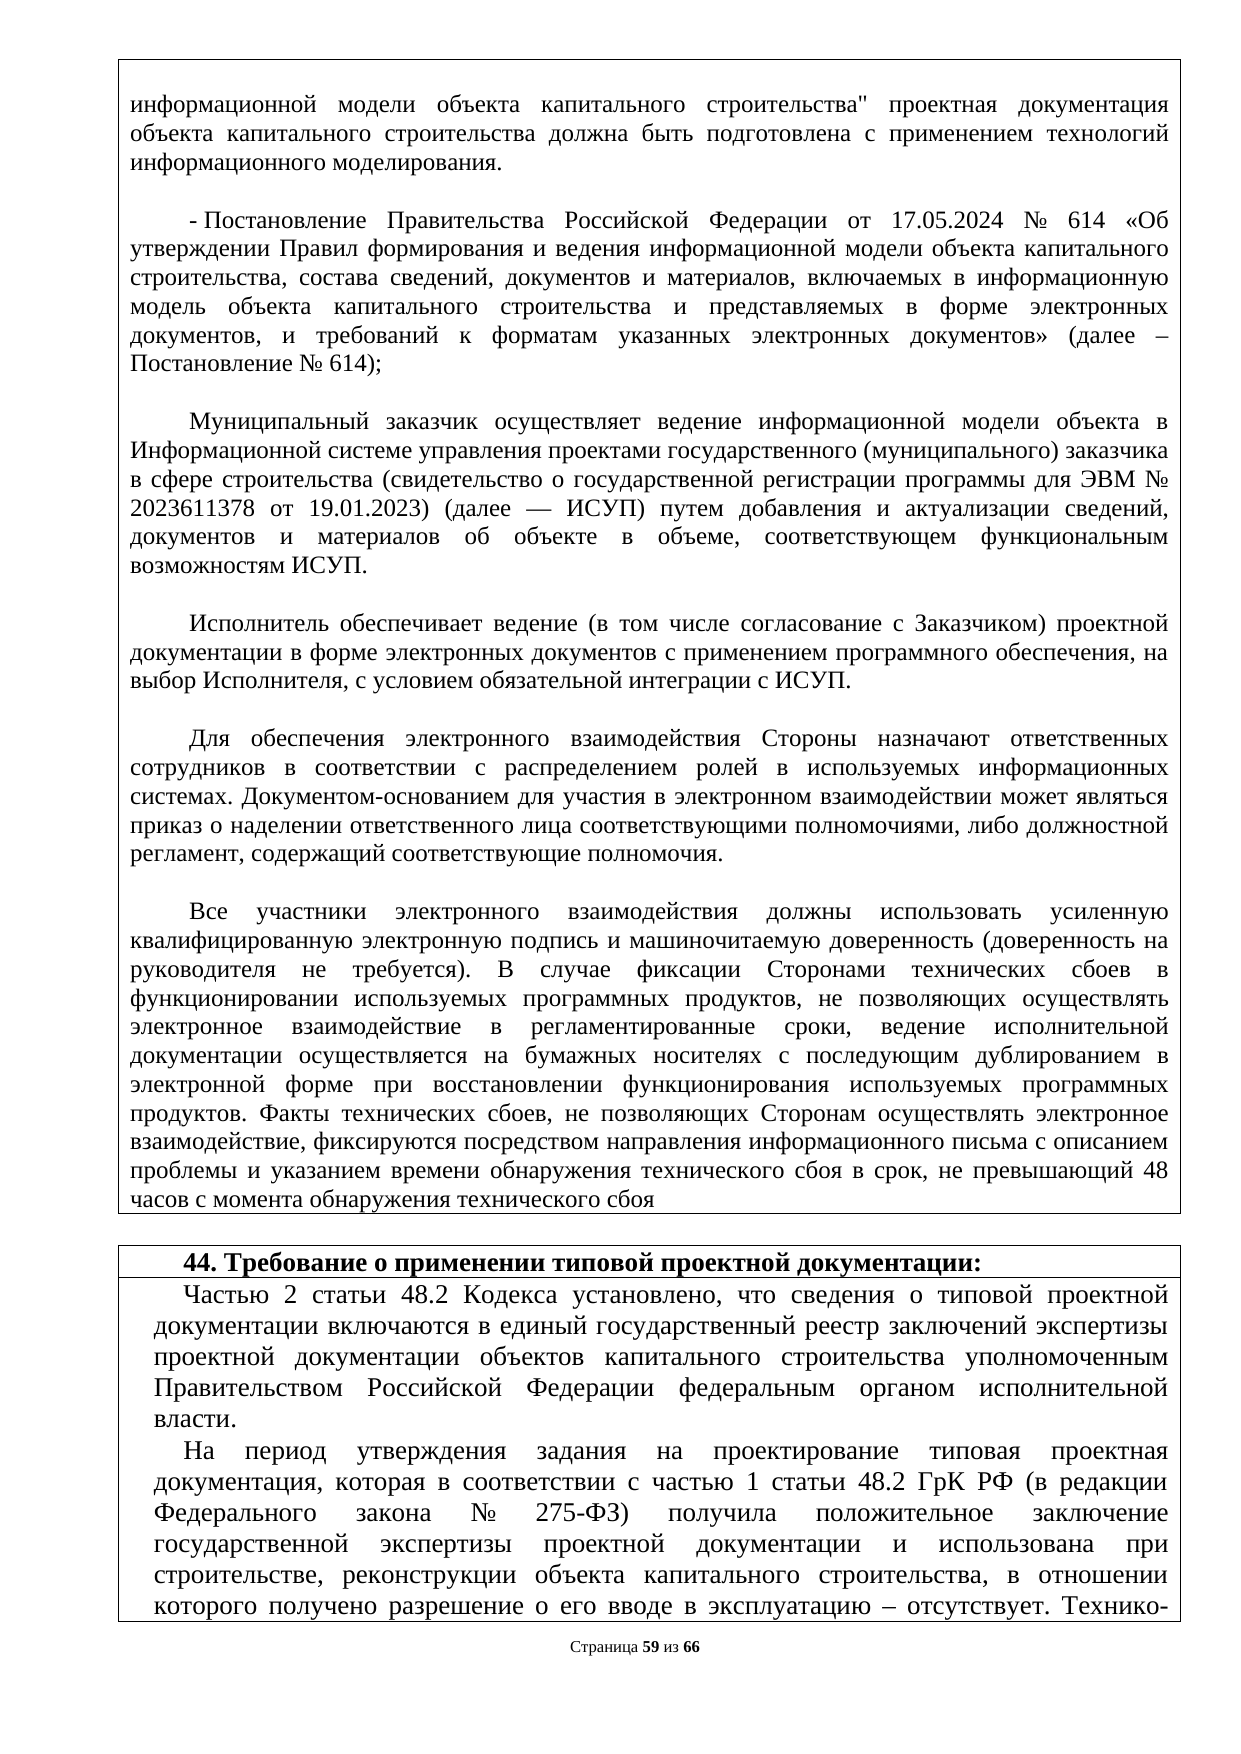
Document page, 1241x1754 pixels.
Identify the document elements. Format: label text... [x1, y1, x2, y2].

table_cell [119, 1278, 1180, 1621]
table_header 44. Требование о применении типовой проектной документации: [119, 1246, 1180, 1277]
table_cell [119, 60, 1180, 1213]
